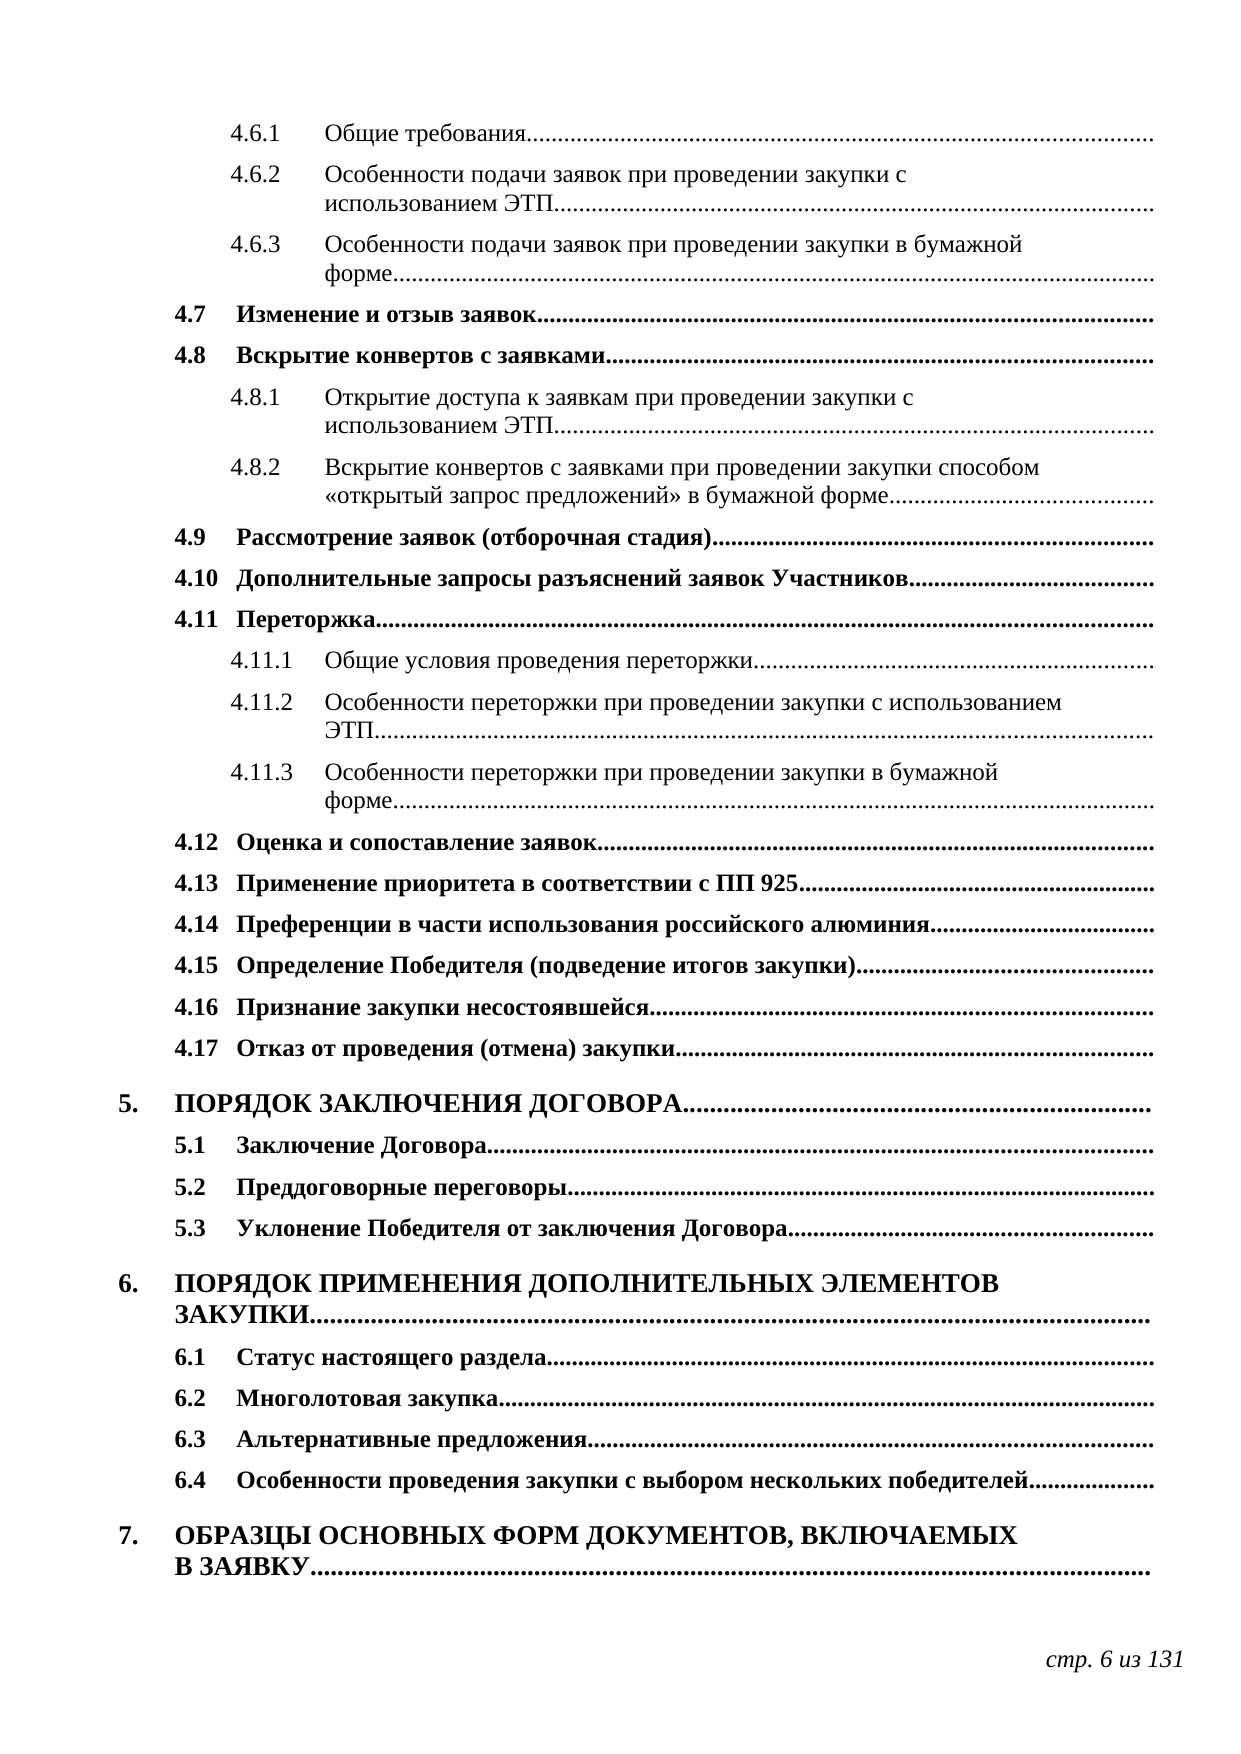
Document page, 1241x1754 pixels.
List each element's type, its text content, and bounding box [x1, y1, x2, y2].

text 4.8.1 Открытие доступа к заявкам при проведении закупки с использованием ЭТП 37 [230, 382, 1063, 439]
text 4.9 Рассмотрение заявок (отборочная стадия) 39 [174, 522, 1093, 551]
text 6.3 Альтернативные предложения 59 [174, 1424, 1093, 1453]
text 5.2 Преддоговорные переговоры 55 [174, 1172, 1093, 1201]
text 5. ПОРЯДОК ЗАКЛЮЧЕНИЯ ДОГОВОРА 54 [118, 1087, 1063, 1118]
text 4.11 Переторжка 42 [174, 604, 1093, 633]
text 7. ОБРАЗЦЫ ОСНОВНЫХ ФОРМ ДОКУМЕНТОВ, ВКЛЮЧАЕМЫХ В ЗАЯВКУ 61 [118, 1519, 1063, 1581]
text 4.6.3 Особенности подачи заявок при проведении закупки в бумажной форме 35 [230, 229, 1063, 287]
text 6.4 Особенности проведения закупки с выбором нескольких победителей 59 [174, 1465, 1093, 1494]
text 4.11.2 Особенности переторжки при проведении закупки с использованием ЭТП 43 [230, 687, 1063, 744]
text 5.1 Заключение Договора 54 [174, 1131, 1093, 1159]
text 4.8 Вскрытие конвертов с заявками 37 [174, 341, 1093, 369]
text 4.15 Определение Победителя (подведение итогов закупки) 50 [174, 951, 1093, 979]
text 4.11.1 Общие условия проведения переторжки 42 [230, 646, 1063, 674]
text 4.17 Отказ от проведения (отмена) закупки 52 [174, 1033, 1093, 1062]
text 6.2 Многолотовая закупка 58 [174, 1383, 1093, 1412]
text 4.16 Признание закупки несостоявшейся 52 [174, 992, 1093, 1021]
text 4.6.2 Особенности подачи заявок при проведении закупки с использованием ЭТП 35 [230, 159, 1063, 217]
text 6. ПОРЯДОК ПРИМЕНЕНИЯ ДОПОЛНИТЕЛЬНЫХ ЭЛЕМЕНТОВ ЗАКУПКИ 58 [118, 1267, 1063, 1329]
text 4.7 Изменение и отзыв заявок 36 [174, 299, 1093, 328]
text 4.11.3 Особенности переторжки при проведении закупки в бумажной форме 44 [230, 757, 1063, 814]
text 4.8.2 Вскрытие конвертов с заявками при проведении закупки способом «открытый запрос предложений» в бумажной форме 38 [230, 452, 1063, 509]
text 4.14 Преференции в части использования российского алюминия 50 [174, 909, 1093, 938]
text 4.10 Дополнительные запросы разъяснений заявок Участников 41 [174, 563, 1093, 592]
text 4.12 Оценка и сопоставление заявок 47 [174, 827, 1093, 856]
text 5.3 Уклонение Победителя от заключения Договора 56 [174, 1213, 1093, 1242]
text 4.6.1 Общие требования 34 [230, 118, 1063, 147]
text 6.1 Статус настоящего раздела 58 [174, 1342, 1093, 1370]
text 4.13 Применение приоритета в соответствии с ПП 925 48 [174, 868, 1093, 897]
